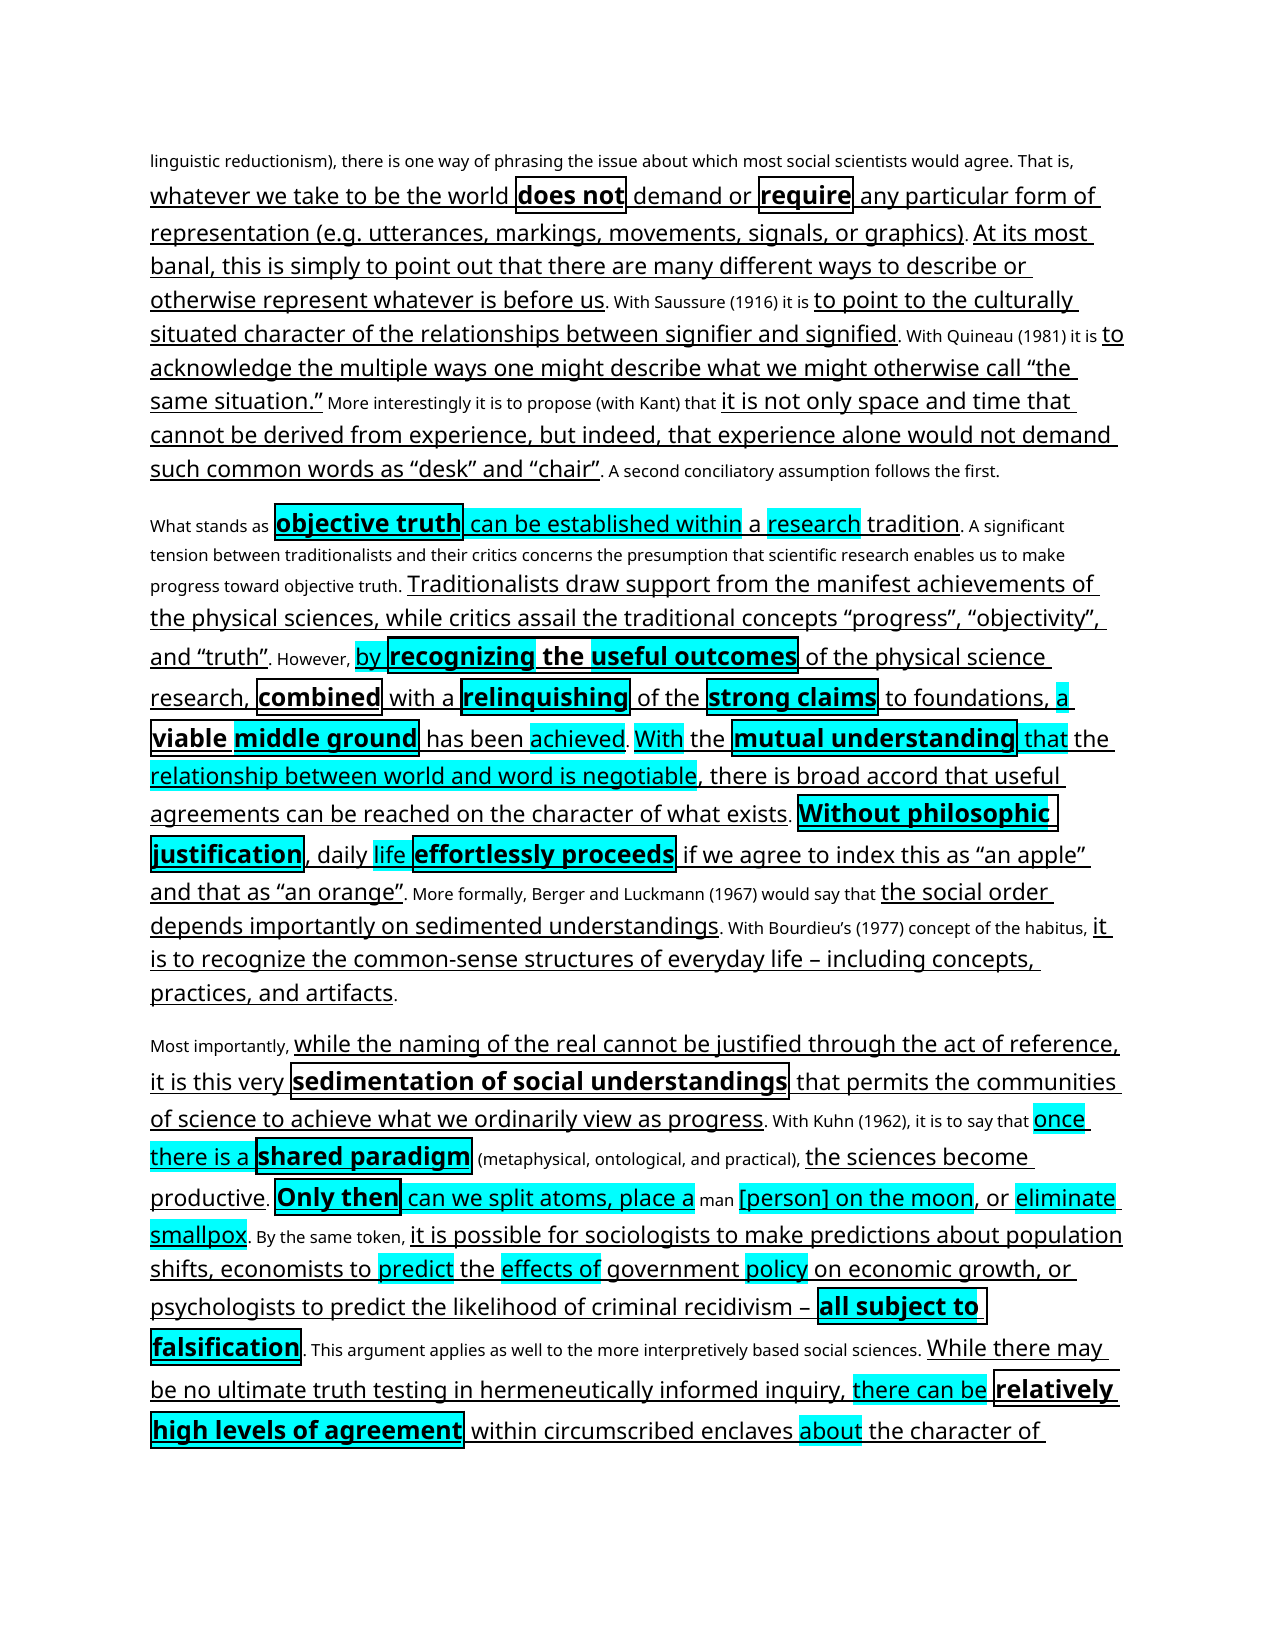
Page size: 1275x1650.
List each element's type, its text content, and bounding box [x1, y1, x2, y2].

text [150, 150, 1125, 484]
text What stands as objective truth can be established within a research tradition. A significant tension between traditionalists and their critics concerns the presumption that scientific research enables us to make progress toward objective truth. Traditionalists draw support from the manifest achievements of the physical sciences, while critics assail the traditional concepts “progress”, “objectivity”, and “truth”. However, by recognizing the useful outcomes of the physical science research, combined with a relinquishing of the strong claims to foundations, a viable middle ground has been achieved. With the mutual understanding that the relationship between world and word is negotiable, there is broad accord that useful agreements can be reached on the character of what exists. Without philosophic justification, daily life effortlessly proceeds if we agree to index this as “an apple” and that as “an orange”. More formally, Berger and Luckmann (1967) would say that the social order depends importantly on sedimented understandings. With Bourdieu’s (1977) concept of the habitus, it is to recognize the common-sense structures of everyday life – including concepts, practices, and artifacts. [150, 503, 1125, 1008]
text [150, 1027, 1125, 1449]
